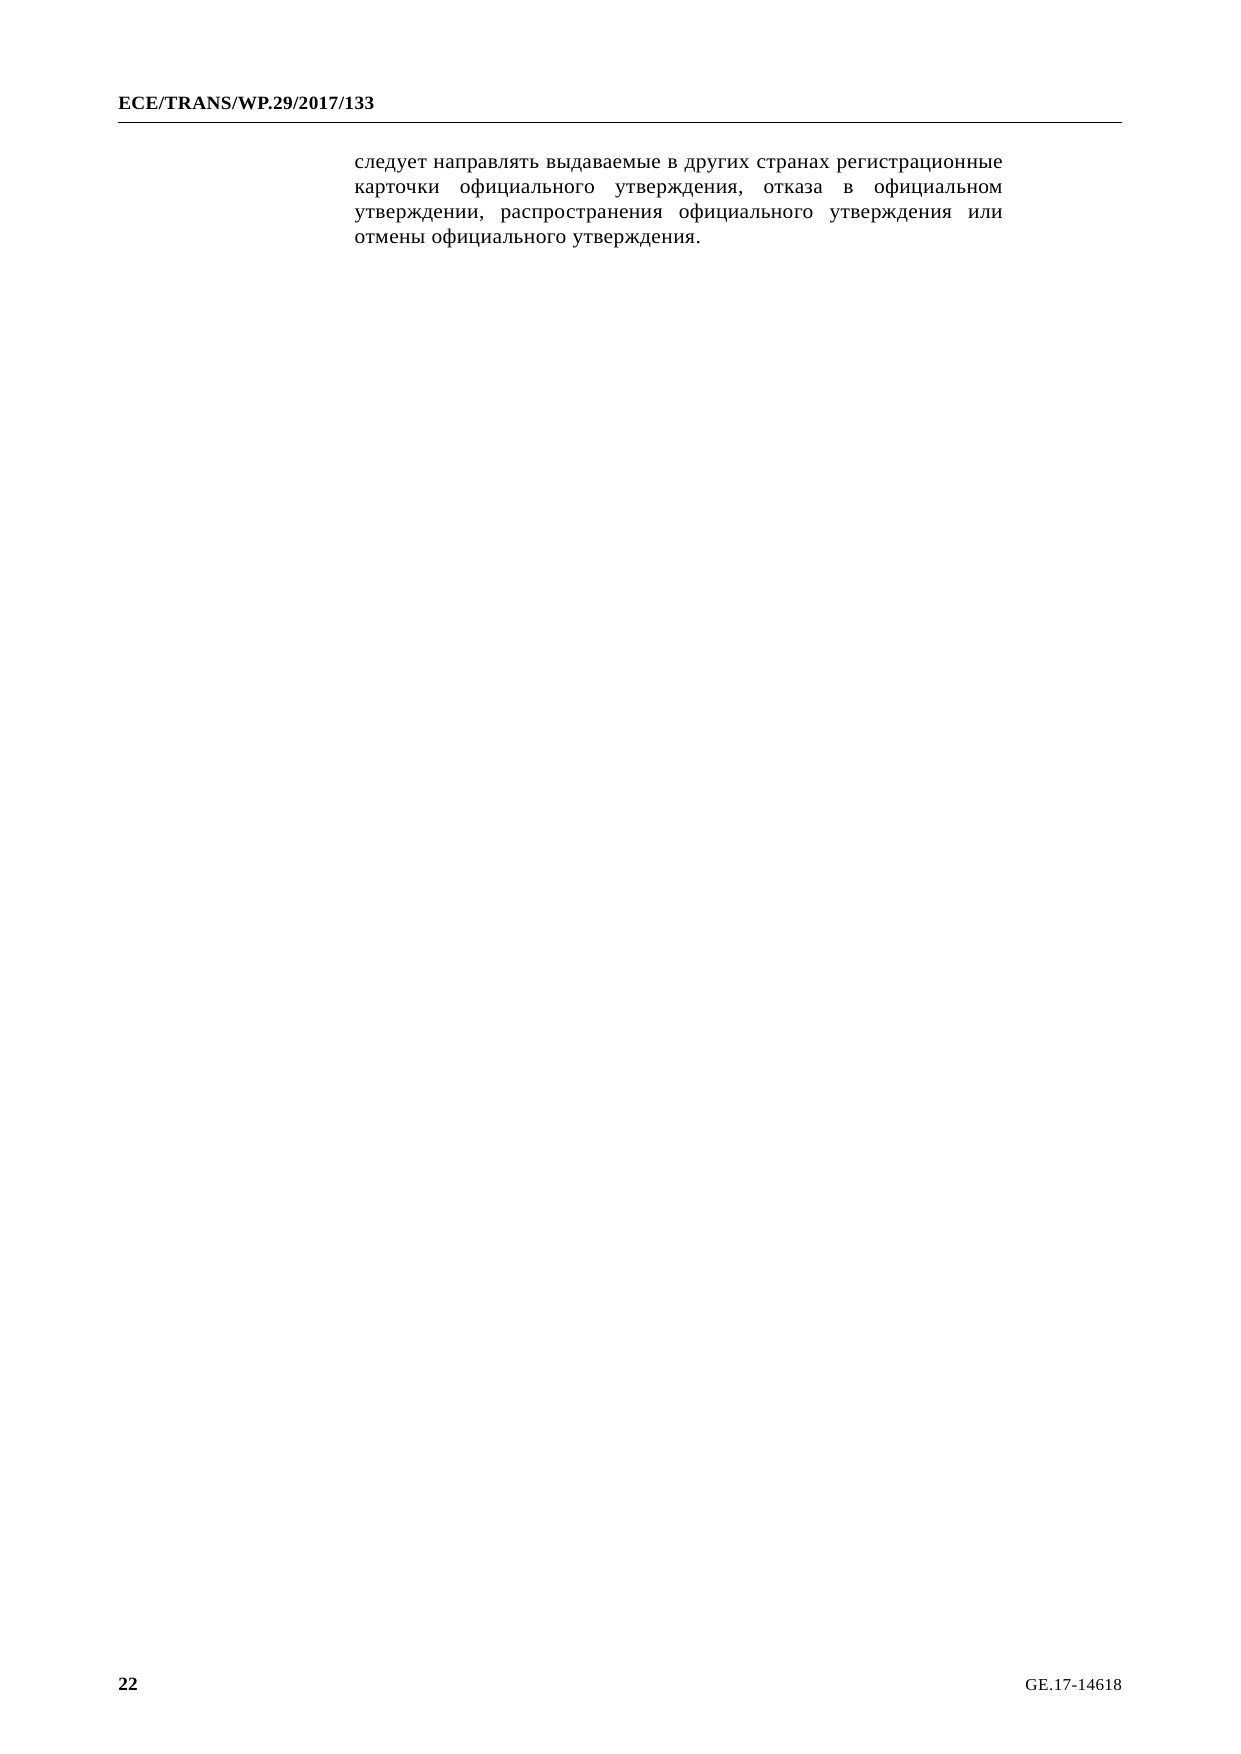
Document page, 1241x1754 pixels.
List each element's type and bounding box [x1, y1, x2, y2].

text [236, 148, 1004, 248]
